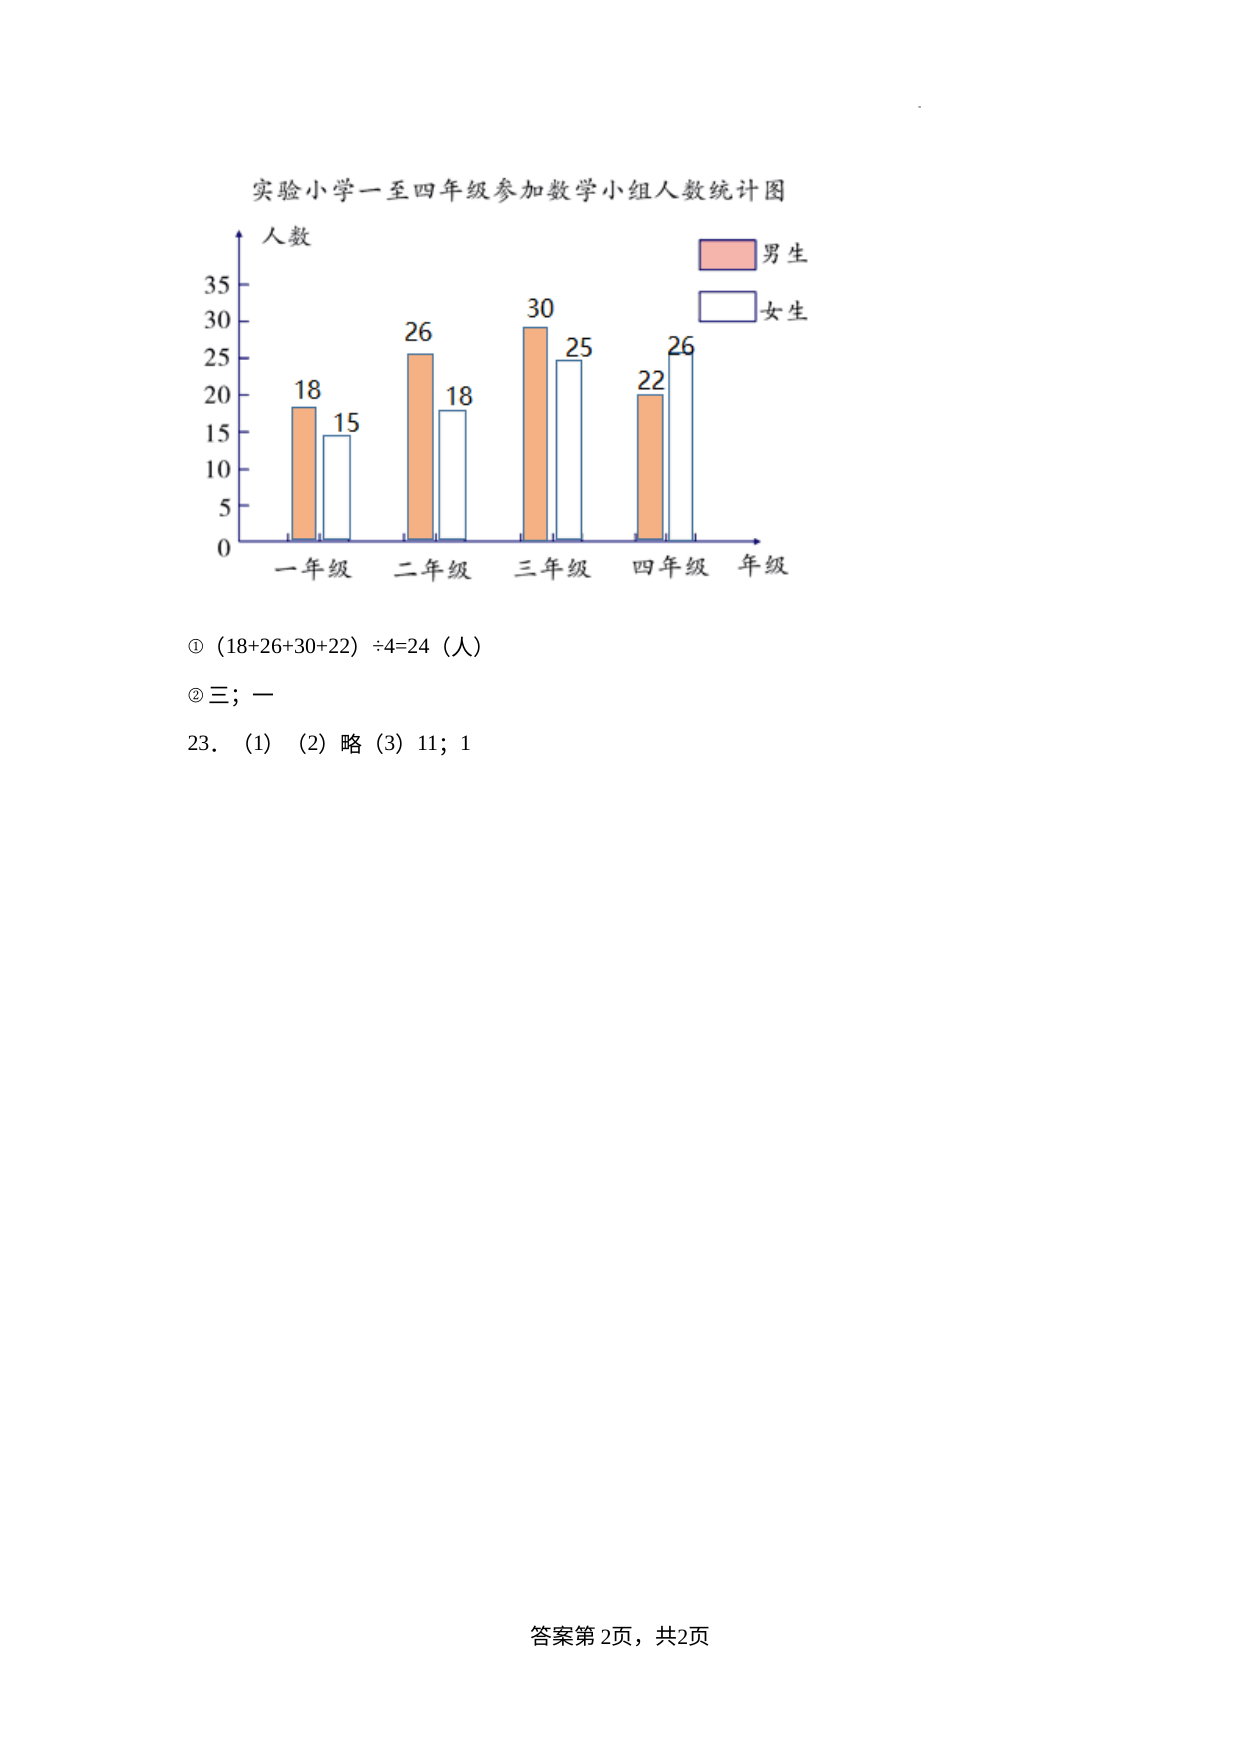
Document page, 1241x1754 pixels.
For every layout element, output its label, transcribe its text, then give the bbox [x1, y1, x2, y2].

text ①（18+26+30+22）÷4=24（人） [187, 629, 1053, 662]
picture [187, 162, 828, 595]
text 23．（1）（2）略（3）11；1 [187, 726, 1053, 759]
text ②三；一 [187, 678, 1053, 710]
